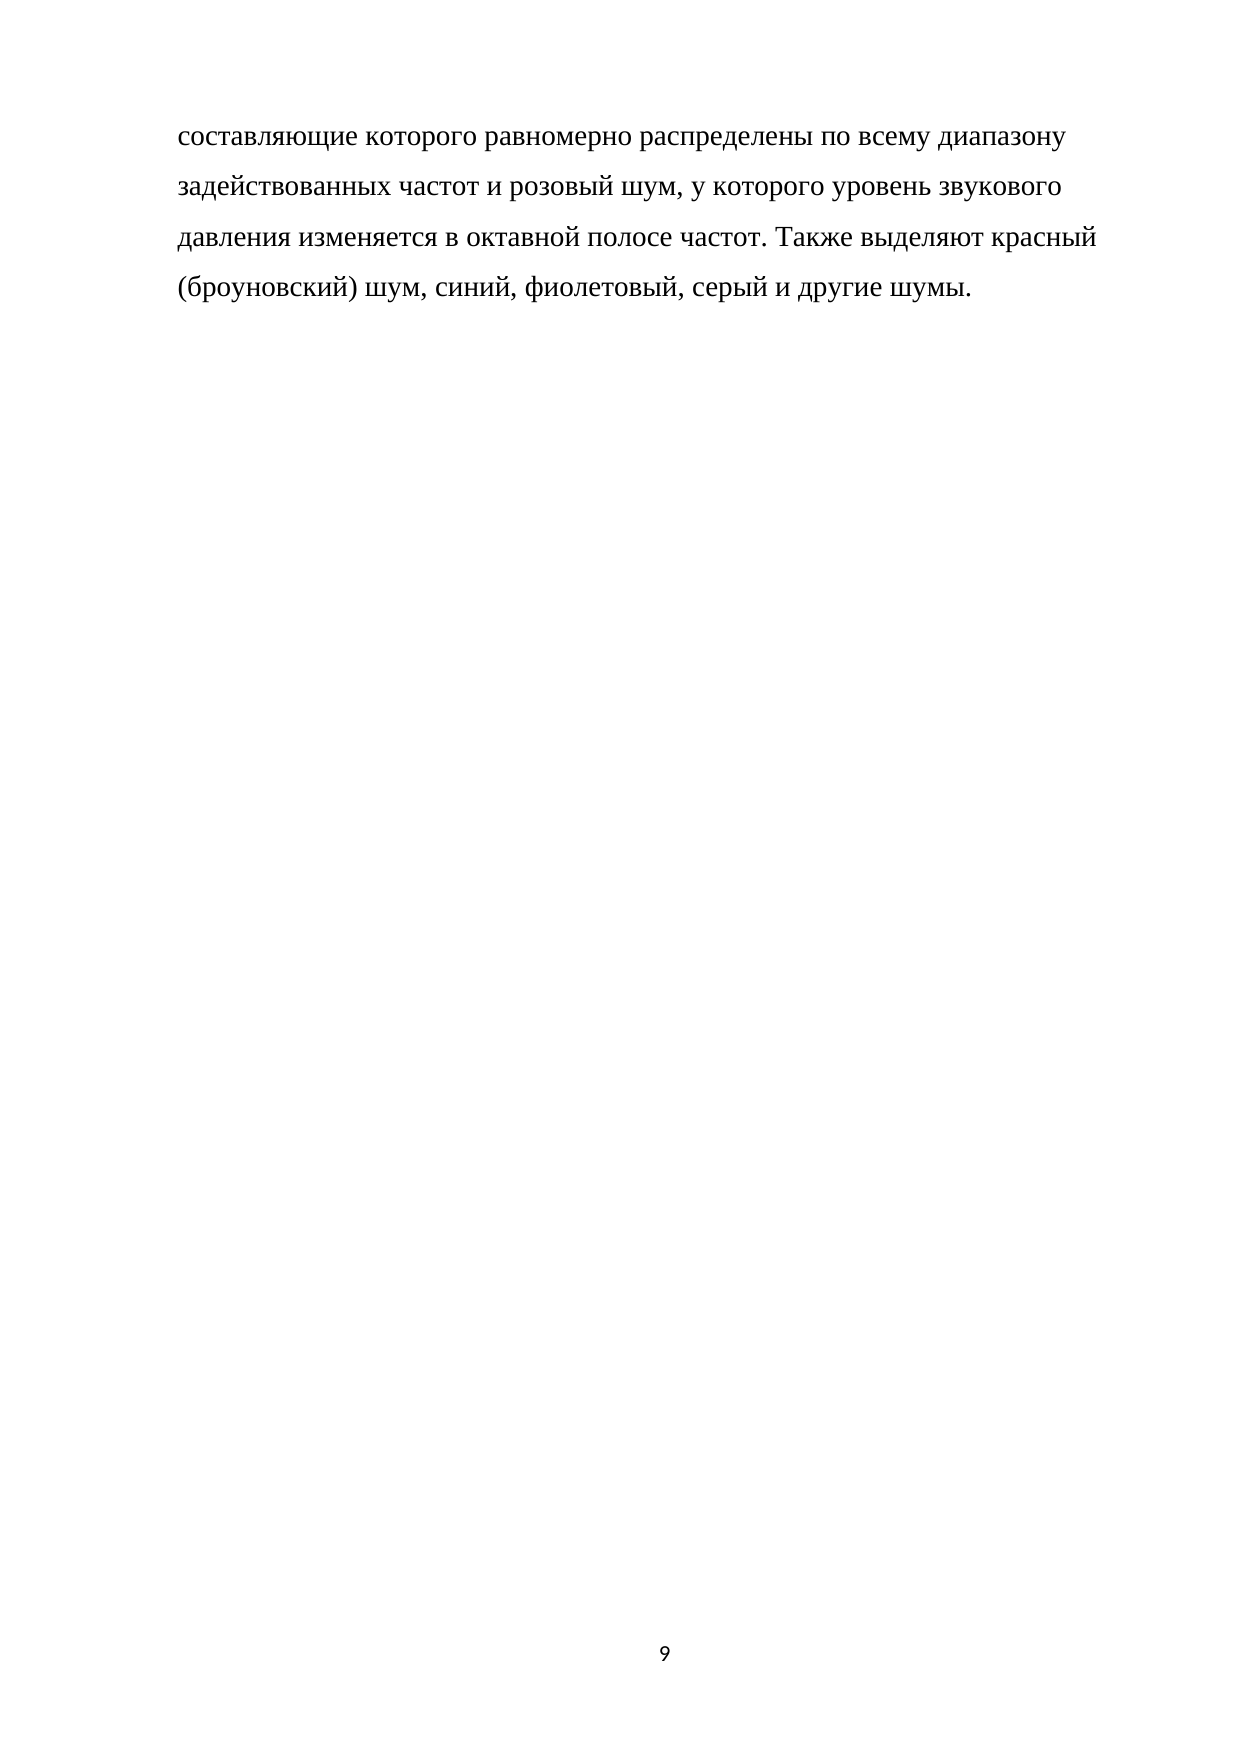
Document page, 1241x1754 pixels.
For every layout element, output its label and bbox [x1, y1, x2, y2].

text [177, 118, 1152, 303]
